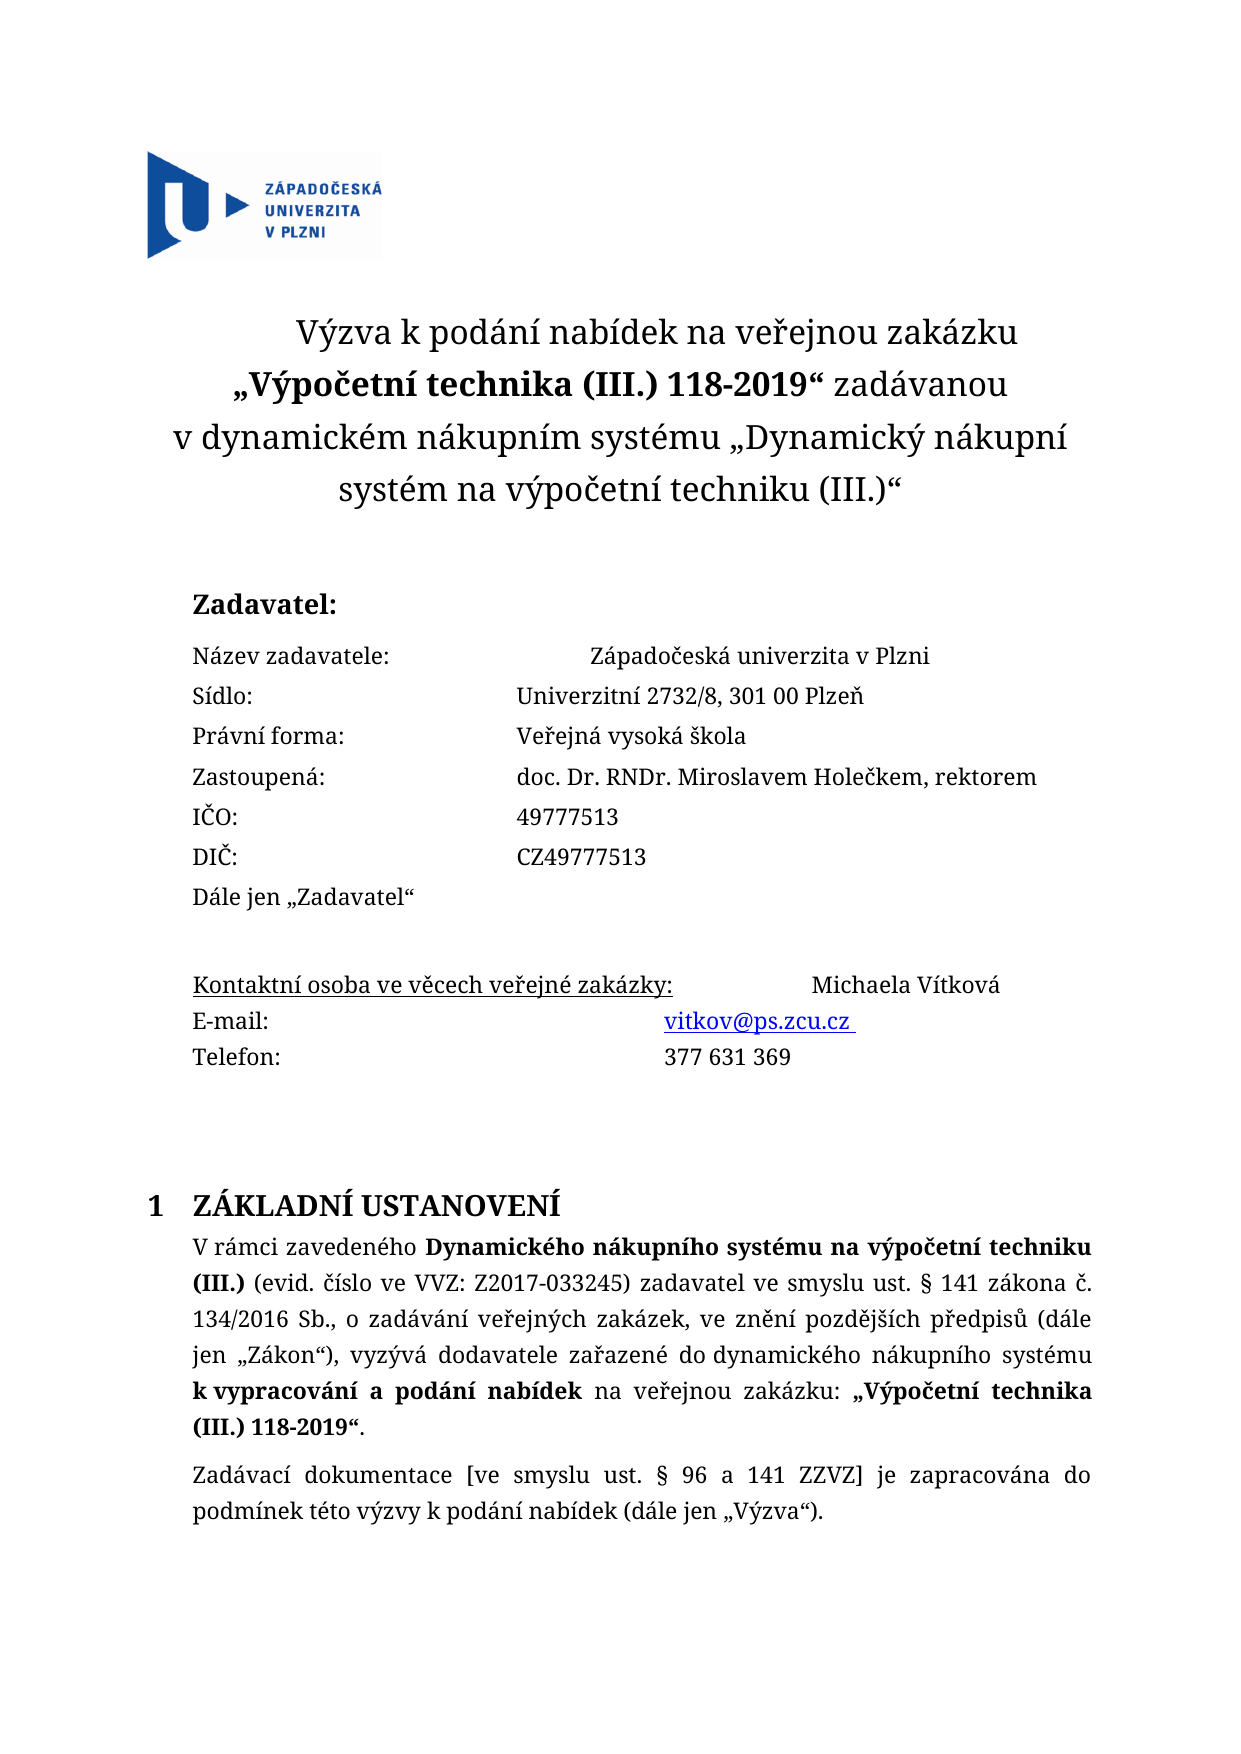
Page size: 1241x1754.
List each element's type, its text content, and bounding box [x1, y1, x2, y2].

text E-mail: vitkov@ps.zcu.cz [148, 1005, 1093, 1036]
text Výzva k podání nabídek na veřejnou zakázku „Výpočetní technika (III.) 118-2019“ zadávanou v dynamickém nákupním systému „Dynamický nákupní systém na výpočetní techniku (III.)“ [148, 309, 1093, 511]
subtitle 1 ZÁKLADNÍ USTANOVENÍ [148, 1185, 1093, 1225]
text Kontaktní osoba ve věcech veřejné zakázky: Michaela Vítková [148, 969, 1093, 1001]
text Telefon: 377 631 369 [148, 1041, 1093, 1072]
text Zadávací dokumentace [ve smyslu ust. § 96 a 141 ZZVZ] je zapracována do podmínek této výzvy k podání nabídek (dále jen „Výzva“). [192, 1459, 1093, 1526]
text Právní forma: Veřejná vysoká škola [148, 720, 1093, 752]
text V rámci zavedeného Dynamického nákupního systému na výpočetní techniku (III.) (evid. číslo ve VVZ: Z2017-033245) zadavatel ve smyslu ust. § 141 zákona č. 134/2016 Sb., o zadávání veřejných zakázek, ve znění pozdějších předpisů (dále jen „Zákon“), vyzývá dodavatele zařazené do dynamického nákupního systému k vypracování a podání nabídek na veřejnou zakázku: „Výpočetní technika (III.) 118-2019“. [192, 1231, 1093, 1442]
text Název zadavatele: Západočeská univerzita v Plzni [148, 640, 1093, 671]
text Sídlo: Univerzitní 2732/8, 301 00 Plzeň [148, 680, 1093, 711]
picture [147, 151, 382, 259]
text Zadavatel: [192, 585, 1093, 622]
text Zastoupená: doc. Dr. RNDr. Miroslavem Holečkem, rektorem [192, 760, 1093, 792]
text DIČ: CZ49777513 [148, 841, 1093, 872]
text Dále jen „Zadavatel“ [148, 881, 1093, 912]
text IČO: 49777513 [148, 801, 1093, 832]
